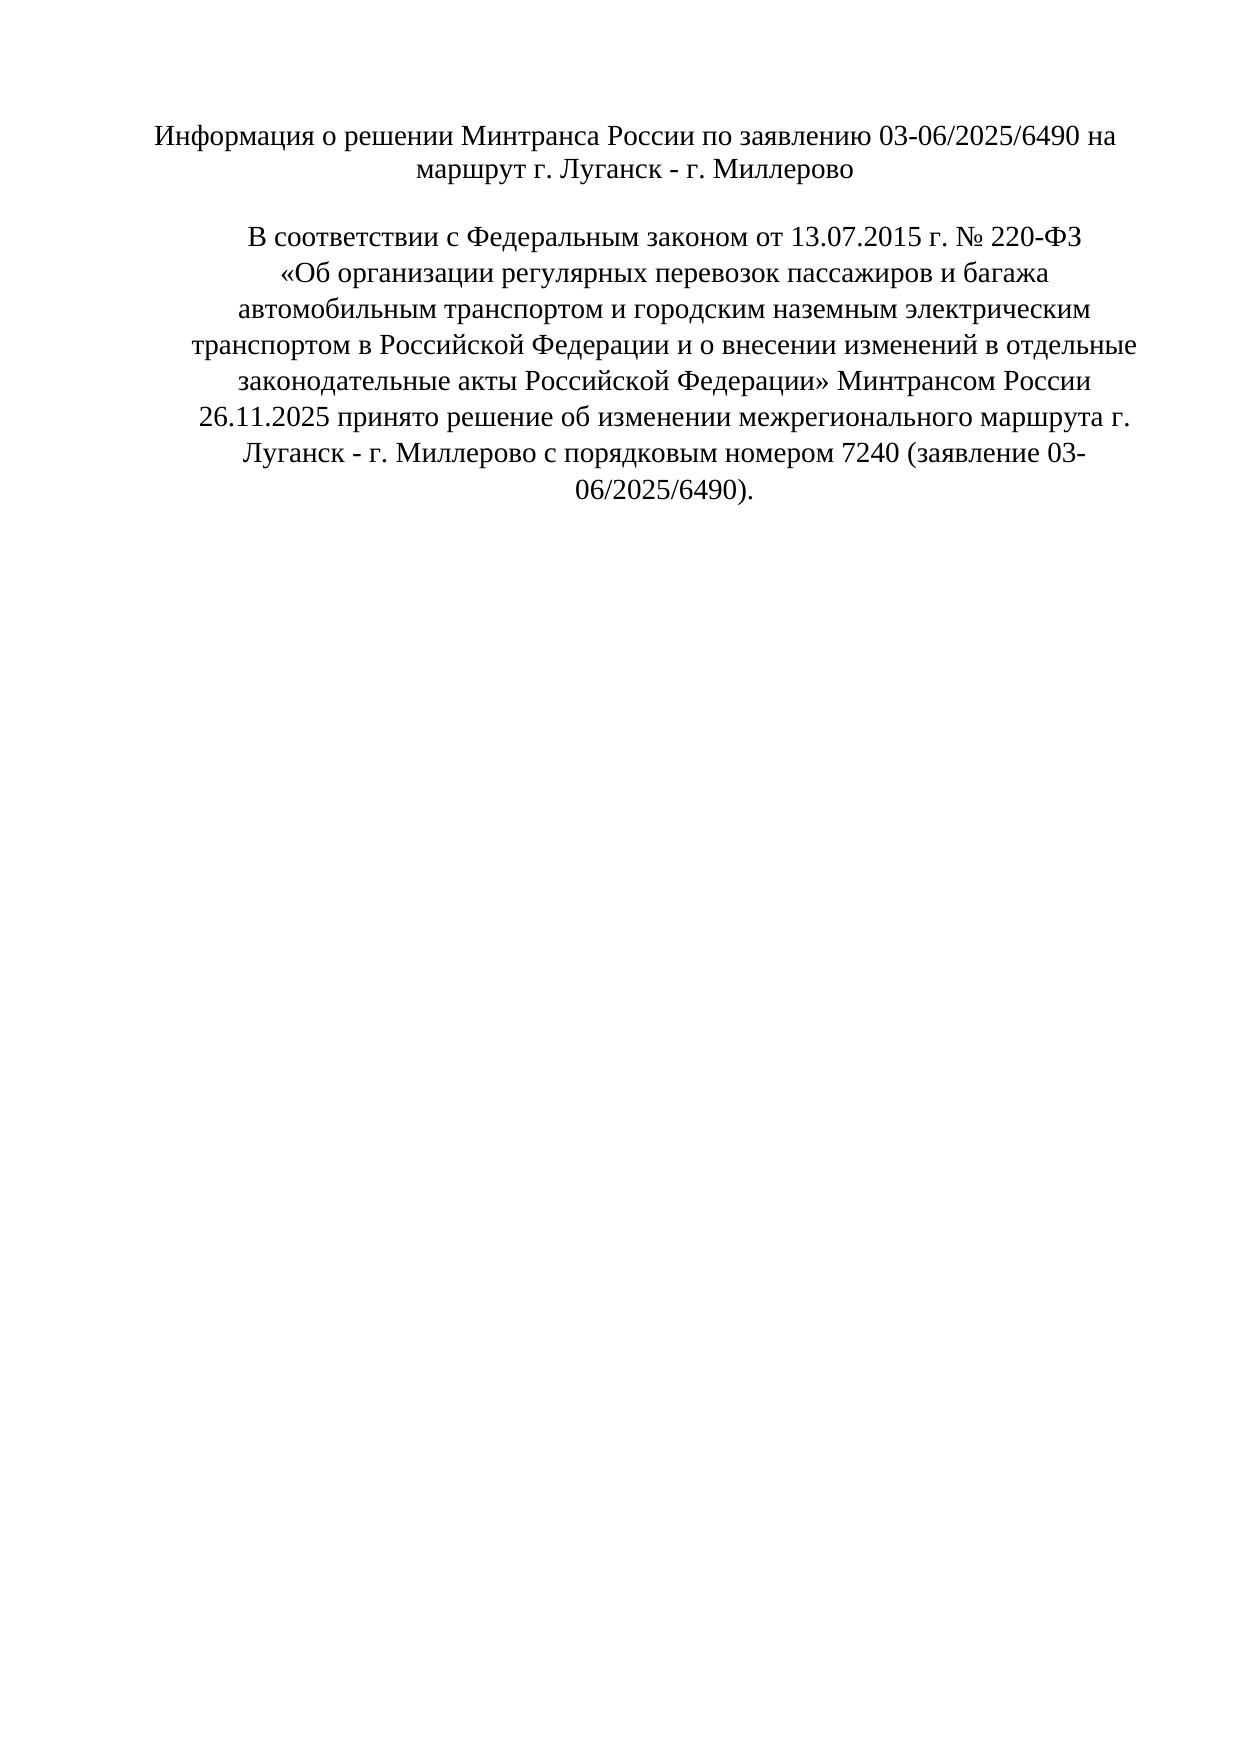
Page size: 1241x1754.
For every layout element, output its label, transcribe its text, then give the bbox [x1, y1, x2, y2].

text В соответствии с Федеральным законом от 13.07.2015 г. № 220-ФЗ «Об организации регулярных перевозок пассажиров и багажа автомобильным транспортом и городским наземным электрическим транспортом в Российской Федерации и о внесении изменений в отдельные законодательные акты Российской Федерации» Минтрансом России 26.11.2025 принято решение об изменении межрегионального маршрута г. Луганск - г. Миллерово с порядковым номером 7240 (заявление 03-06/2025/6490). [177, 219, 1152, 505]
text Информация о решении Минтранса России по заявлению 03-06/2025/6490 на маршрут г. Луганск - г. Миллерово [118, 118, 1152, 185]
